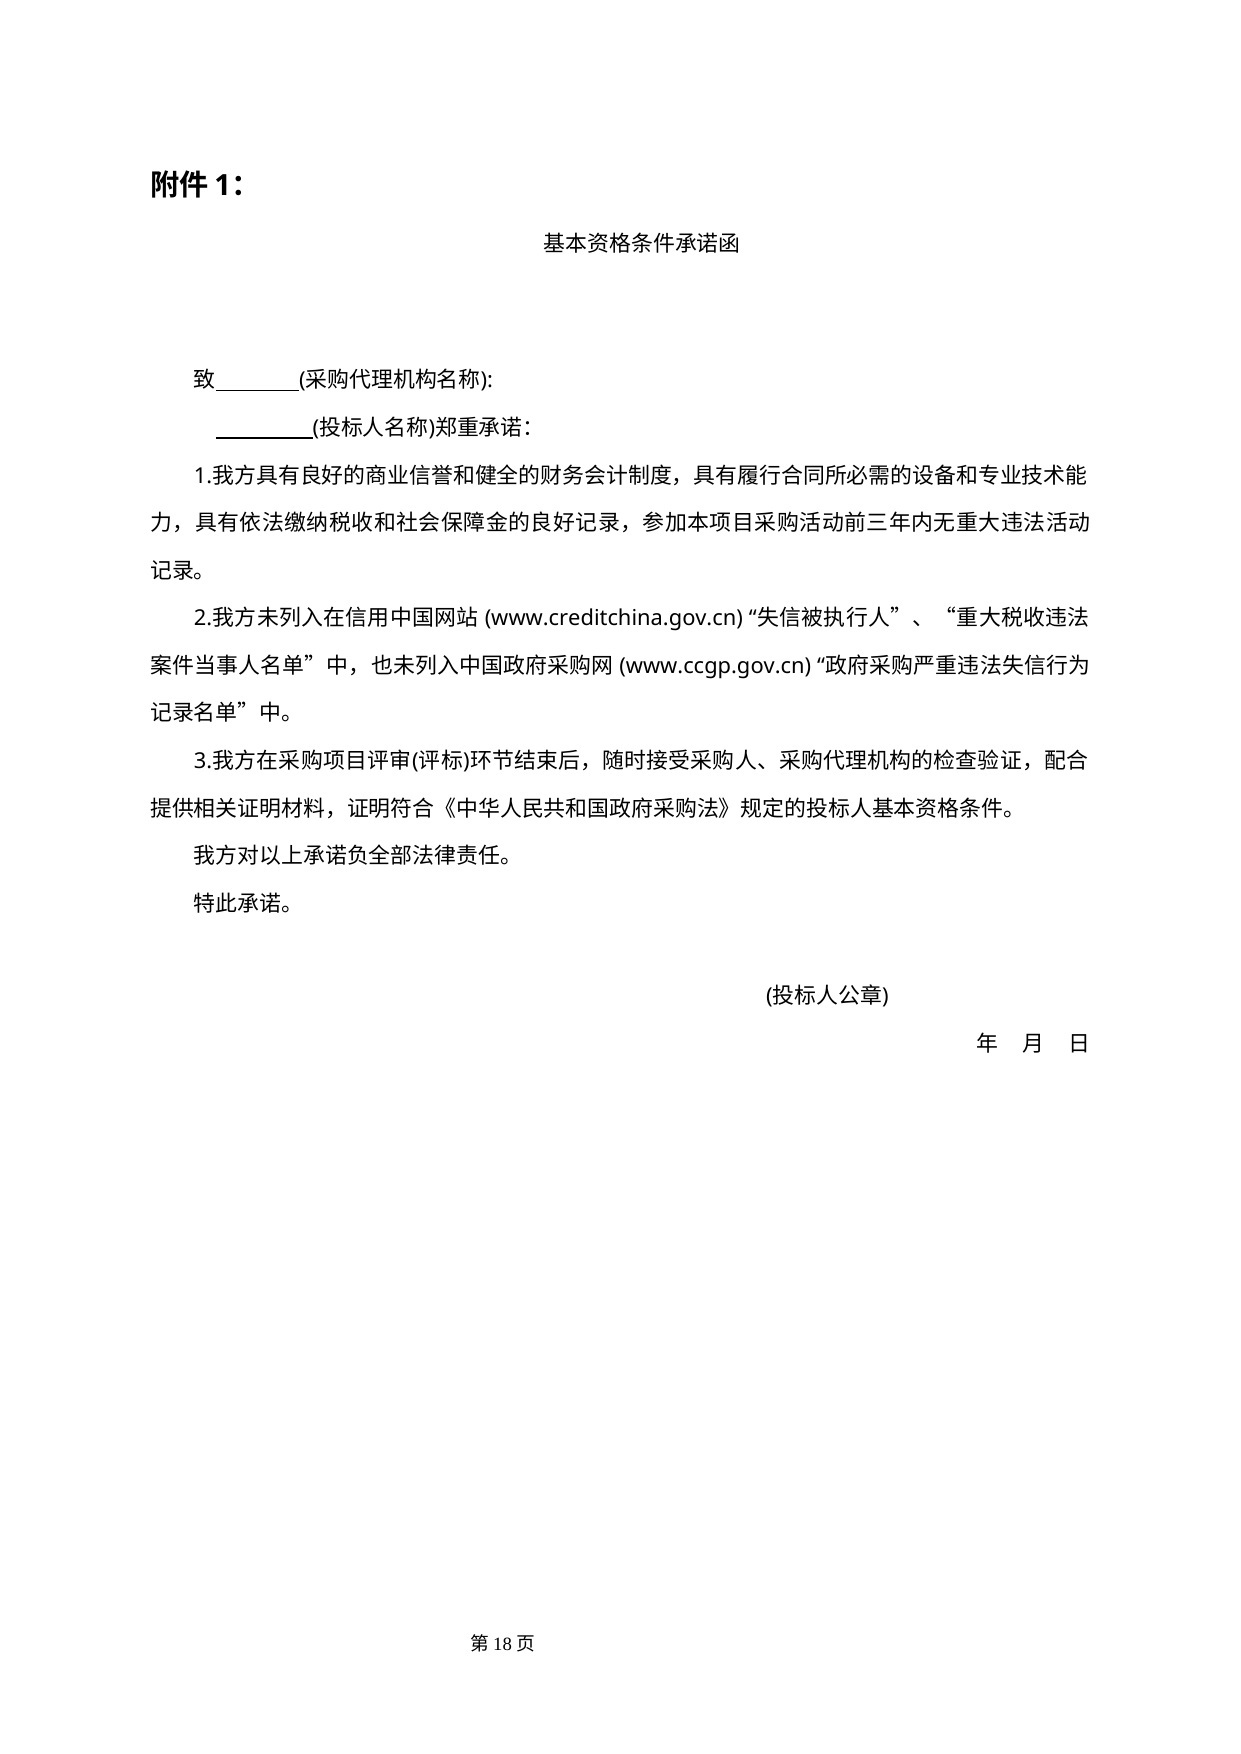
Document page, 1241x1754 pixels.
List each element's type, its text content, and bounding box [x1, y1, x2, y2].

text 1.我方具有良好的商业信誉和健全的财务会计制度，具有履行合同所必需的设备和专业技术能力，具有依法缴纳税收和社会保障金的良好记录，参加本项目采购活动前三年内无重大违法活动记录。 [150, 458, 1090, 584]
text 致 (采购代理机构名称): [150, 362, 1090, 394]
text (投标人公章) [150, 978, 1090, 1009]
text 3.我方在采购项目评审(评标)环节结束后，随时接受采购人、采购代理机构的检查验证，配合提供相关证明材料，证明符合《中华人民共和国政府采购法》规定的投标人基本资格条件。 [150, 743, 1090, 822]
text 我方对以上承诺负全部法律责任。 [150, 838, 1090, 870]
text 附件1： [150, 162, 1090, 204]
text 特此承诺。 [150, 886, 1090, 917]
text 年 月 日 [150, 1025, 1090, 1058]
text 2.我方未列入在信用中国网站 (www.creditchina.gov.cn) “失信被执行人”、“重大税收违法案件当事人名单”中，也未列入中国政府采购网 (www.ccgp.gov.cn) “政府采购严重违法失信行为记录名单”中。 [150, 600, 1090, 727]
text (投标人名称)郑重承诺： [150, 410, 1090, 442]
text 基本资格条件承诺函 [150, 226, 1090, 257]
